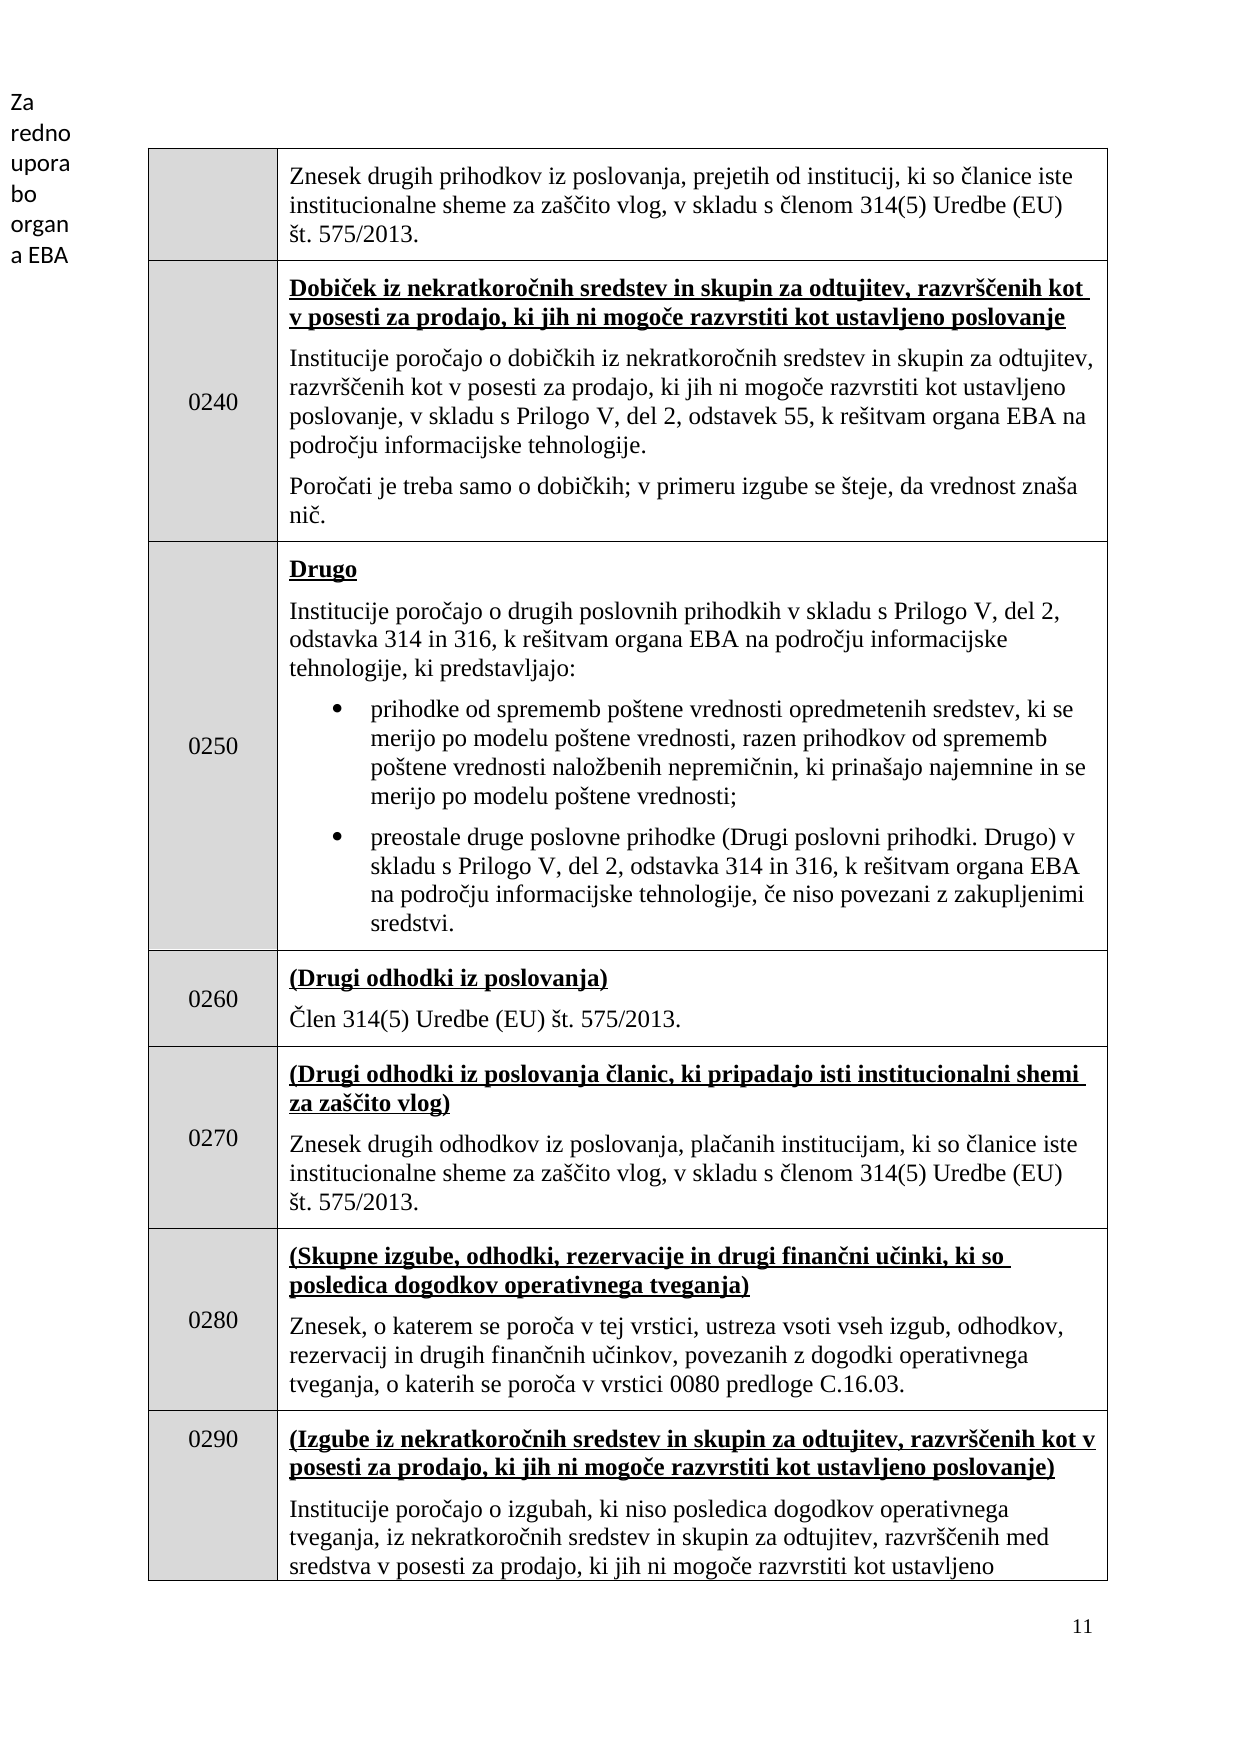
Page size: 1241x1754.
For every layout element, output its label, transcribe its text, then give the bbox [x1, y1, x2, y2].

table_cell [278, 1411, 1107, 1580]
table_cell Drugo Institucije poročajo o drugih poslovnih prihodkih v skladu s Prilogo V, del 2, odstavka 314 in 316, k rešitvam organa EBA na področju informacijske tehnologije, ki predstavljajo: prihodke od sprememb poštene vrednosti opredmetenih sredstev, ki se merijo po modelu poštene vrednosti, razen prihodkov od sprememb poštene vrednosti naložbenih nepremičnin, ki prinašajo najemnine in se merijo po modelu poštene vrednosti; preostale druge poslovne prihodke (Drugi poslovni prihodki. Drugo) v skladu s Prilogo V, del 2, odstavka 314 in 316, k rešitvam organa EBA na področju informacijske tehnologije, če niso povezani z zakupljenimi sredstvi. [278, 542, 1107, 949]
table_cell 0250 [149, 542, 277, 949]
table_cell 0260 [149, 951, 277, 1046]
table_cell 0290 [149, 1411, 277, 1580]
table_cell (Drugi odhodki iz poslovanja članic, ki pripadajo isti institucionalni shemi za zaščito vlog) Znesek drugih odhodkov iz poslovanja, plačanih institucijam, ki so članice iste institucionalne sheme za zaščito vlog, v skladu s členom 314(5) Uredbe (EU) št. 575/2013. [278, 1047, 1107, 1228]
table_cell Dobiček iz nekratkoročnih sredstev in skupin za odtujitev, razvrščenih kot v posesti za prodajo, ki jih ni mogoče razvrstiti kot ustavljeno poslovanje Institucije poročajo o dobičkih iz nekratkoročnih sredstev in skupin za odtujitev, razvrščenih kot v posesti za prodajo, ki jih ni mogoče razvrstiti kot ustavljeno poslovanje, v skladu s Prilogo V, del 2, odstavek 55, k rešitvam organa EBA na področju informacijske tehnologije. Poročati je treba samo o dobičkih; v primeru izgube se šteje, da vrednost znaša nič. [278, 261, 1107, 541]
table_cell (Skupne izgube, odhodki, rezervacije in drugi finančni učinki, ki so posledica dogodkov operativnega tveganja) Znesek, o katerem se poroča v tej vrstici, ustreza vsoti vseh izgub, odhodkov, rezervacij in drugih finančnih učinkov, povezanih z dogodki operativnega tveganja, o katerih se poroča v vrstici 0080 predloge C.16.03. [278, 1229, 1107, 1410]
table_cell 0240 [149, 261, 277, 541]
table_cell 0280 [149, 1229, 277, 1410]
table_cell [278, 149, 1107, 260]
table_cell (Drugi odhodki iz poslovanja) Člen 314(5) Uredbe (EU) št. 575/2013. [278, 951, 1107, 1046]
table_cell 0270 [149, 1047, 277, 1228]
table_cell 0230 [149, 149, 277, 260]
